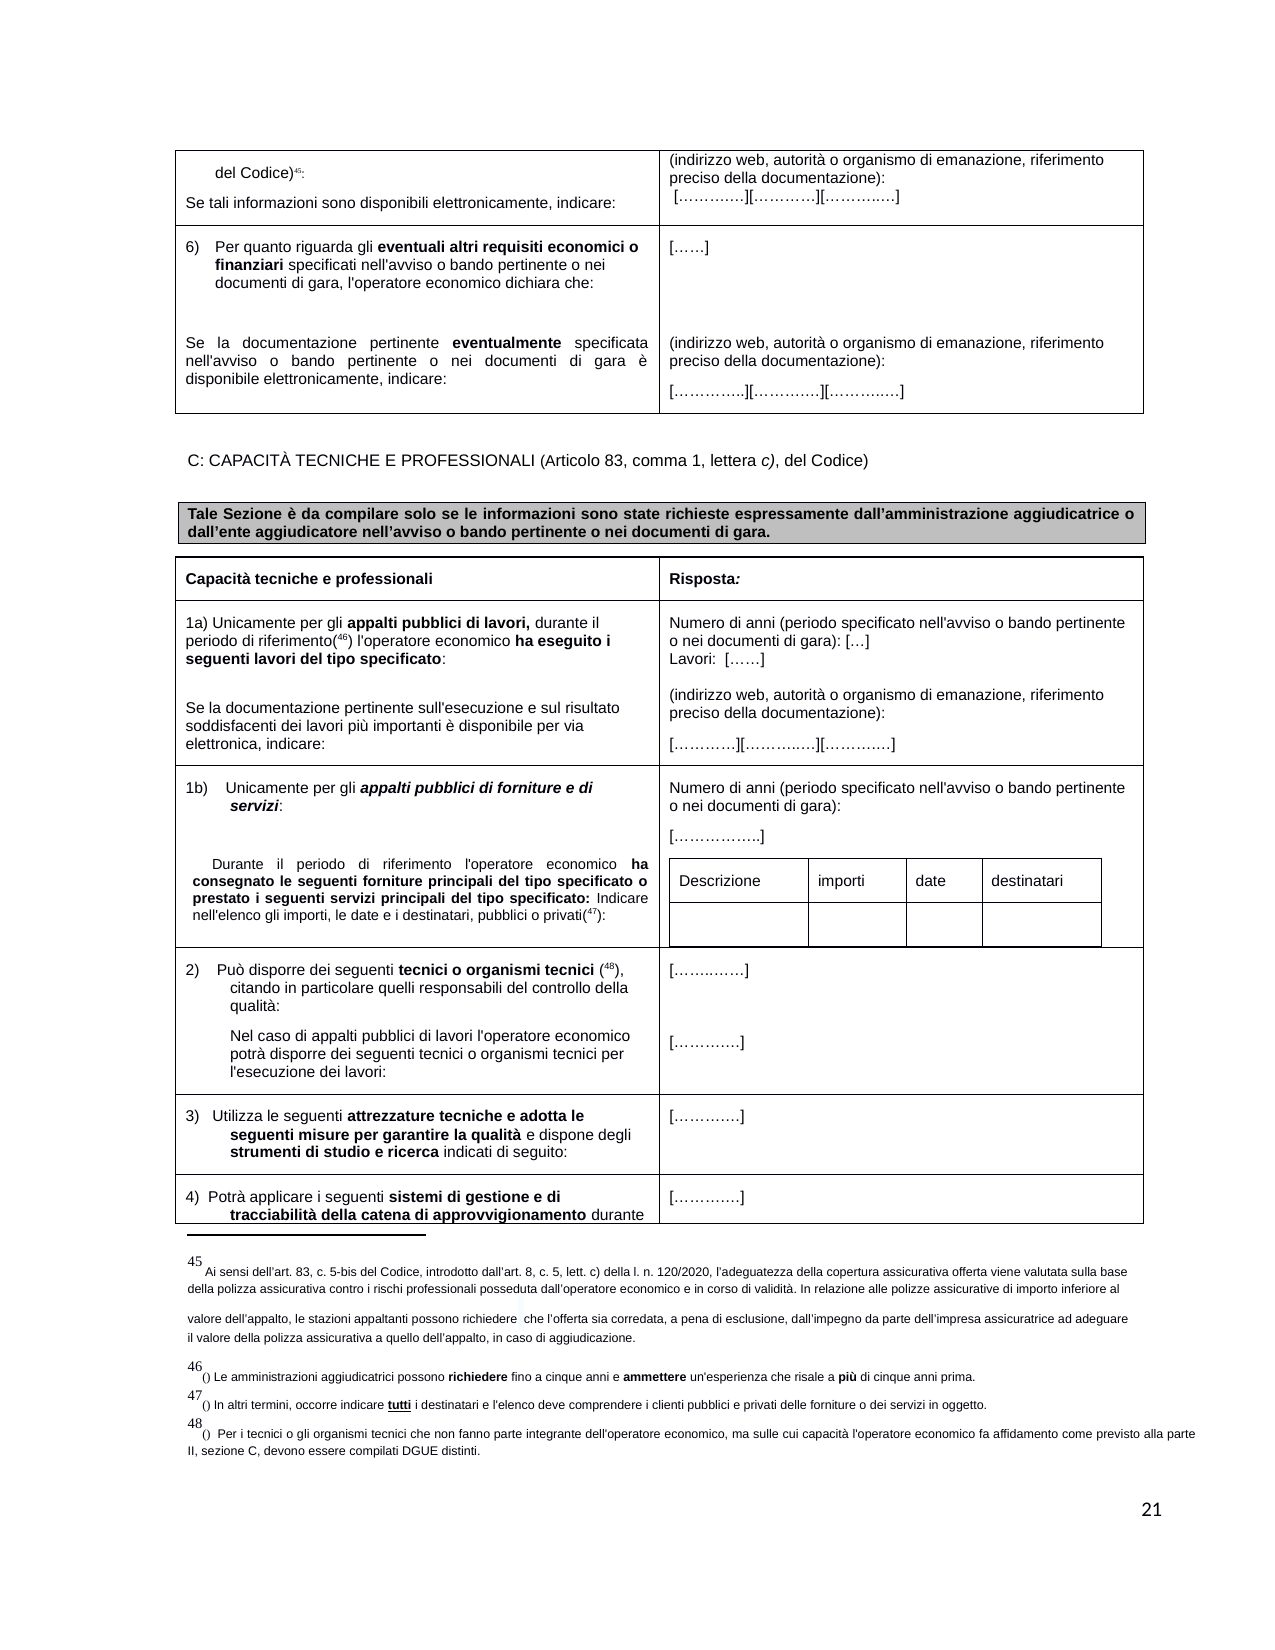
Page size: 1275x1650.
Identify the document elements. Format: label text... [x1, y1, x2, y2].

table_cell Numero di anni (periodo specificato nell'avviso o bando pertinente o nei documenti di gara): [……………..] [660, 766, 1143, 947]
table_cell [176, 151, 659, 224]
table_header Capacità tecniche e professionali [176, 558, 659, 600]
table_cell Per quanto riguarda gli eventuali altri requisiti economici o finanziari specificati nell'avviso o bando pertinente o nei documenti di gara, l'operatore economico dichiara che: Se la documentazione pertinente eventualmente specificata nell'avviso o bando pertinente o nei documenti di gara è disponibile elettronicamente, indicare: [176, 226, 659, 412]
table_cell [……….…] [660, 1095, 1143, 1174]
table_cell 2) Può disporre dei seguenti tecnici o organismi tecnici (), citando in particolare quelli responsabili del controllo della qualità: Nel caso di appalti pubblici di lavori l'operatore economico potrà disporre dei seguenti tecnici o organismi tecnici per l'esecuzione dei lavori: [176, 948, 659, 1094]
table_cell 1b) Unicamente per gli appalti pubblici di forniture e di servizi: Durante il periodo di riferimento l'operatore economico ha consegnato le seguenti forniture principali del tipo specificato o prestato i seguenti servizi principali del tipo specificato: Indicare nell'elenco gli importi, le date e i destinatari, pubblici o privati(): [176, 766, 659, 947]
table_cell [……..……] [……….…] [660, 948, 1143, 1094]
text Tale Sezione è da compilare solo se le informazioni sono state richieste espressamente dall’amministrazione aggiudicatrice o dall’ente aggiudicatore nell’avviso o bando pertinente o nei documenti di gara. [179, 503, 1145, 543]
table_cell 3) Utilizza le seguenti attrezzature tecniche e adotta le seguenti misure per garantire la qualità e dispone degli strumenti di studio e ricerca indicati di seguito: [176, 1095, 659, 1174]
table_cell 1a) Unicamente per gli appalti pubblici di lavori, durante il periodo di riferimento() l'operatore economico ha eseguito i seguenti lavori del tipo specificato: Se la documentazione pertinente sull'esecuzione e sul risultato soddisfacenti dei lavori più importanti è disponibile per via elettronica, indicare: [176, 601, 659, 765]
table_cell [……….…] [660, 1175, 1143, 1223]
title C: Capacità tecniche e professionali (Articolo 83, comma 1, lettera c), del Codice) [187, 451, 1137, 470]
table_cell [660, 151, 1143, 224]
table_cell [……] (indirizzo web, autorità o organismo di emanazione, riferimento preciso della documentazione): […………..][……….…][………..…] [660, 226, 1143, 412]
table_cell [176, 1175, 659, 1223]
table_cell Numero di anni (periodo specificato nell'avviso o bando pertinente o nei documenti di gara): […] Lavori: [……] (indirizzo web, autorità o organismo di emanazione, riferimento preciso della documentazione): […………][………..…][……….…] [660, 601, 1143, 765]
table_header Risposta: [660, 558, 1143, 600]
